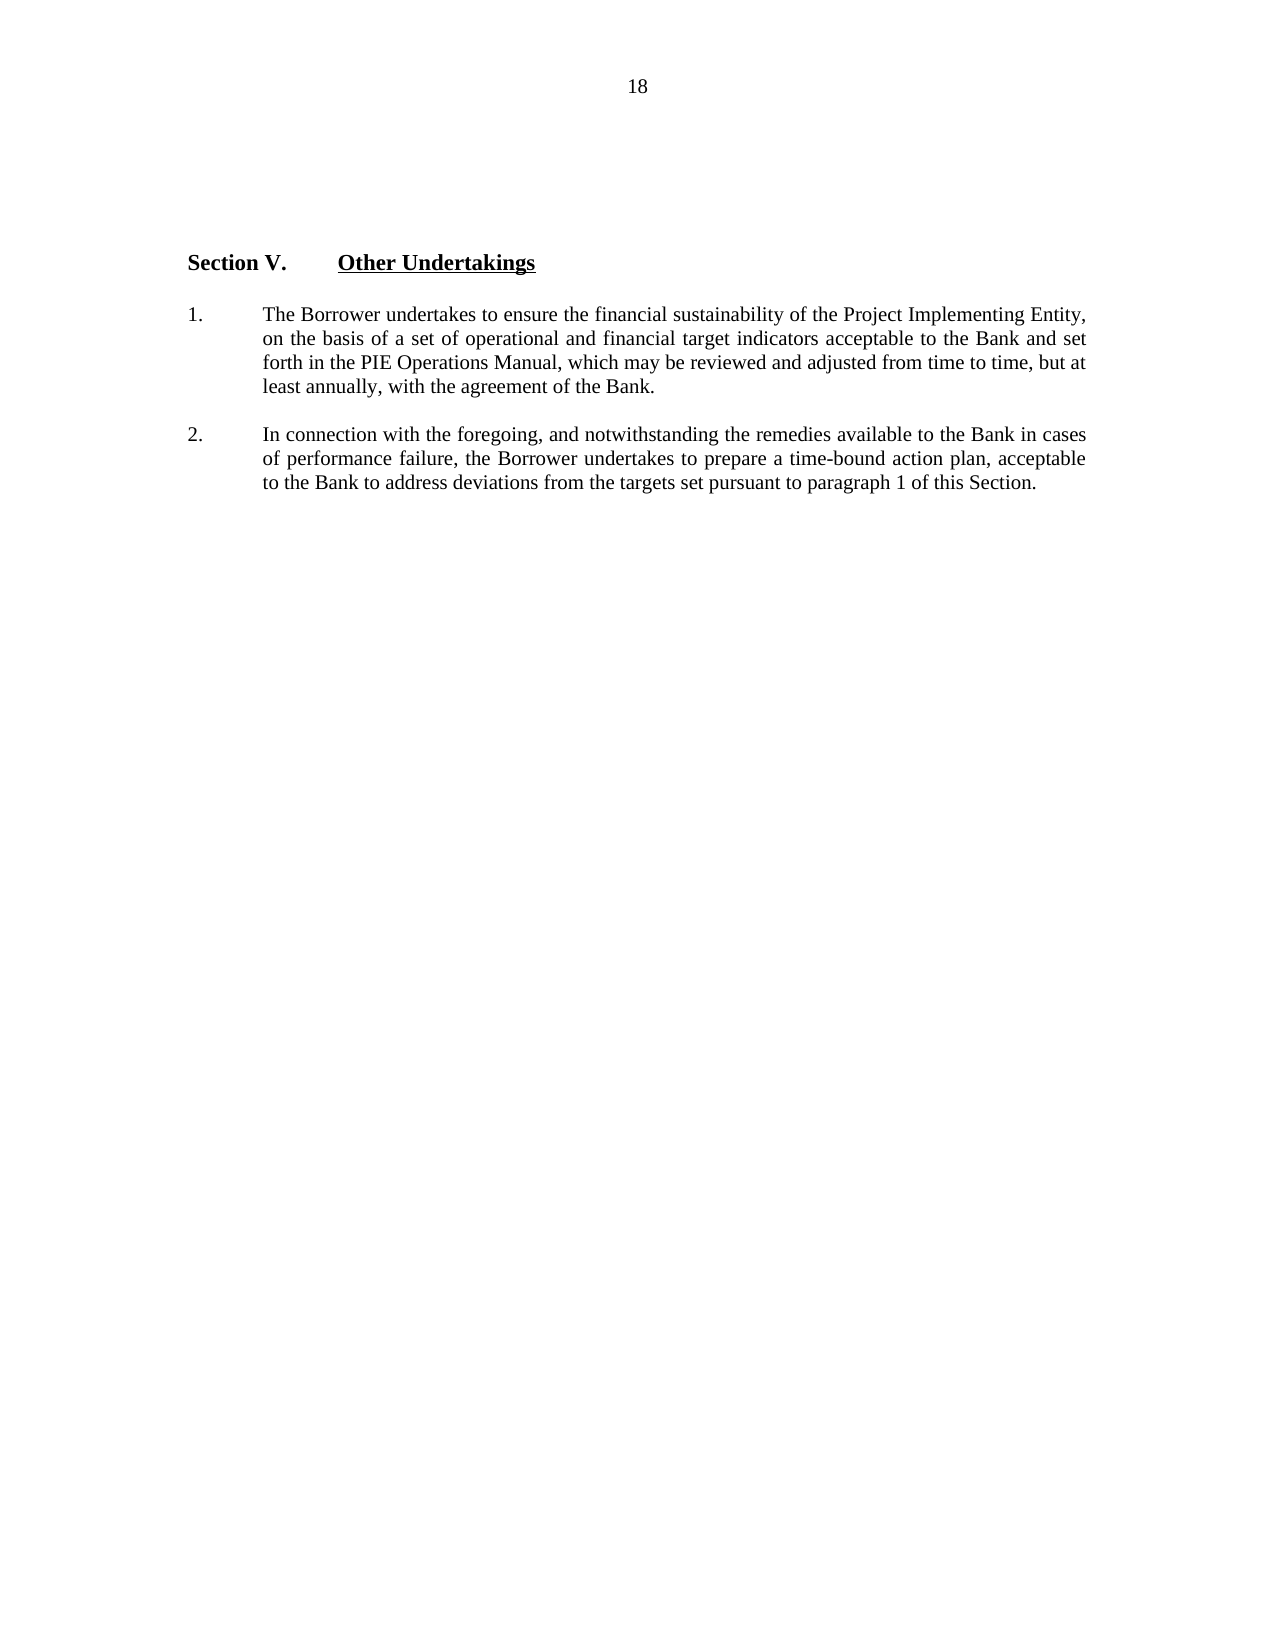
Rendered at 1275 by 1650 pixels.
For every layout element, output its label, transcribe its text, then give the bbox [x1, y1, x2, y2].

text Section V. Other Undertakings [187, 249, 1087, 275]
text 1. The Borrower undertakes to ensure the financial sustainability of the Project Implementing Entity, on the basis of a set of operational and financial target indicators acceptable to the Bank and set forth in the PIE Operations Manual, which may be reviewed and adjusted from time to time, but at least annually, with the agreement of the Bank. [187, 302, 1087, 398]
text 2. In connection with the foregoing, and notwithstanding the remedies available to the Bank in cases of performance failure, the Borrower undertakes to prepare a time-bound action plan, acceptable to the Bank to address deviations from the targets set pursuant to paragraph 1 of this Section. [187, 422, 1087, 494]
